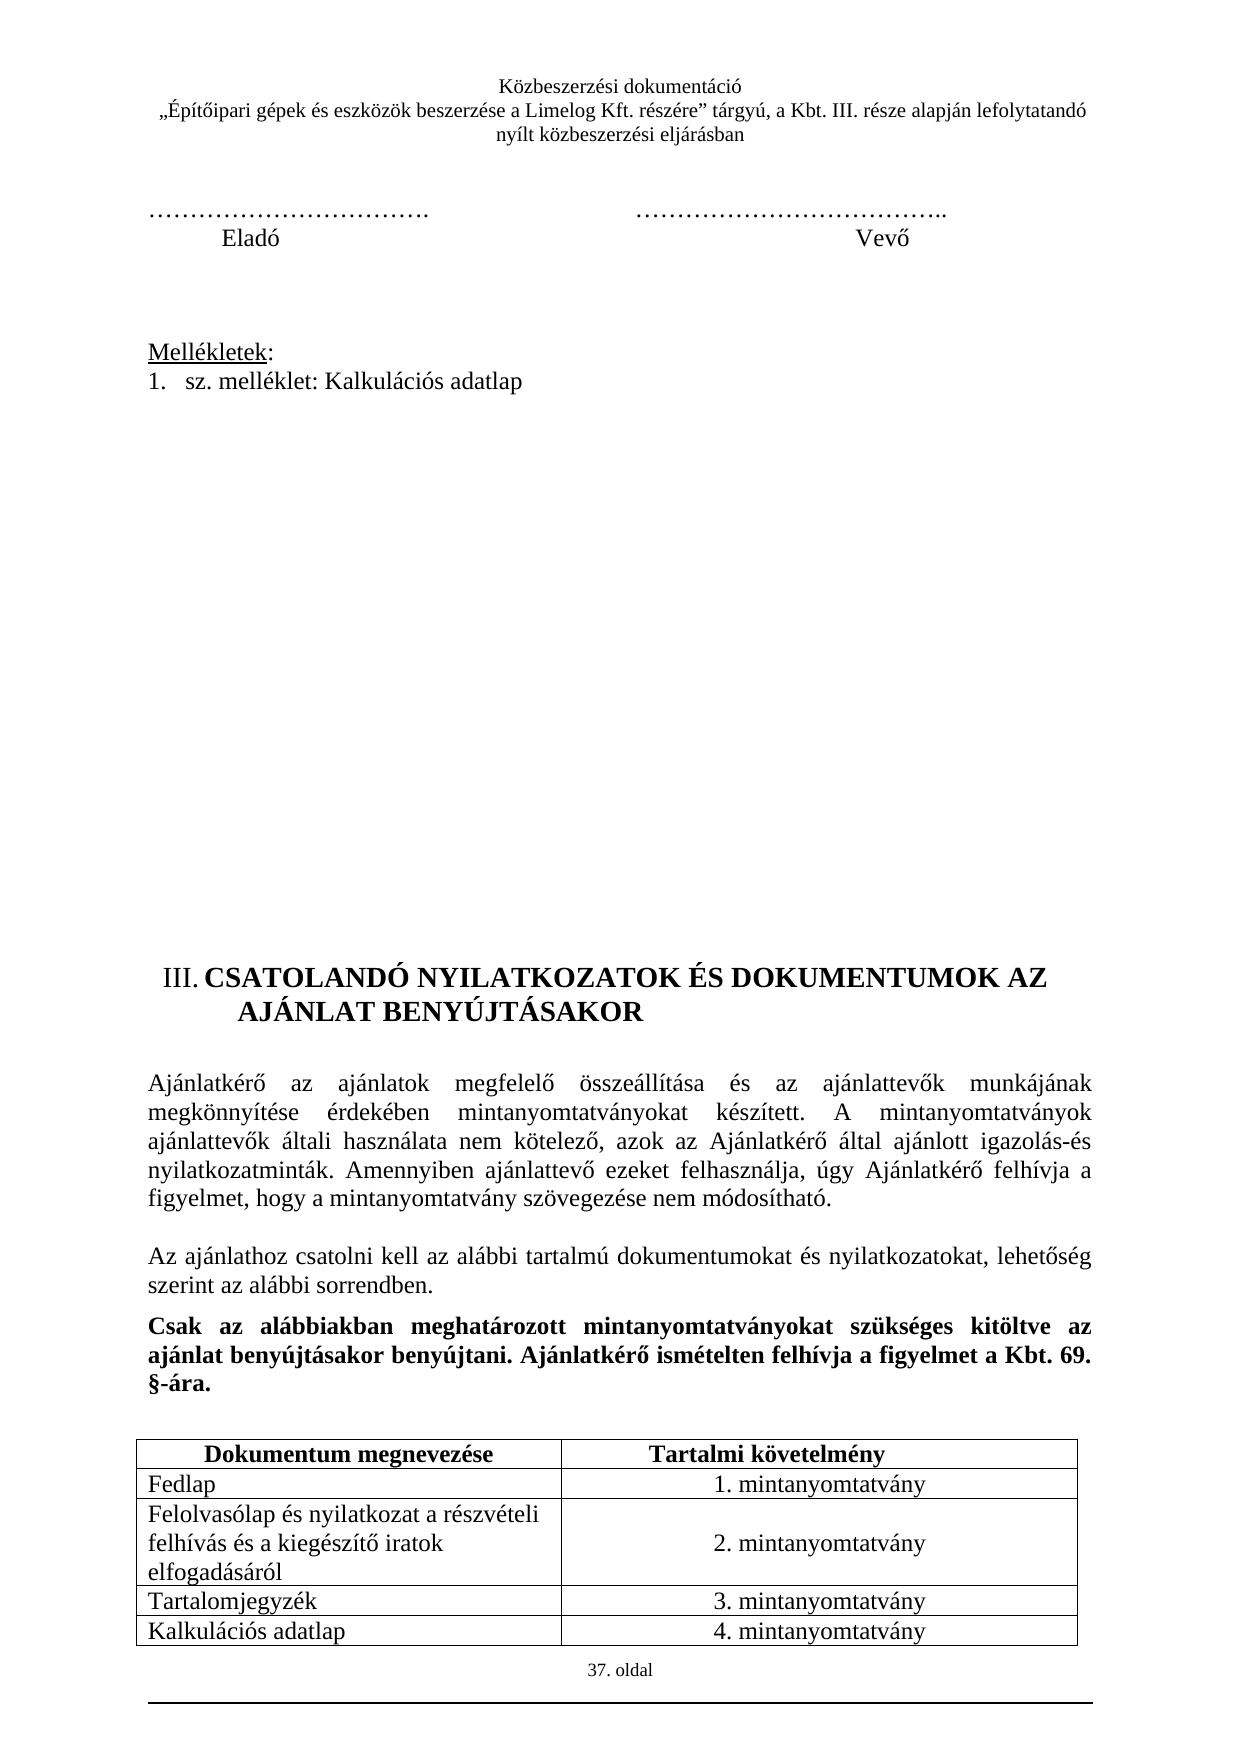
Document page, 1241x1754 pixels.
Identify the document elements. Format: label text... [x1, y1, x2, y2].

table_cell 3. mintanyomtatvány [562, 1586, 1077, 1615]
table_cell Fedlap [137, 1469, 561, 1498]
text Csak az alábbiakban meghatározott mintanyomtatványokat szükséges kitöltve az ajánlat benyújtásakor benyújtani. Ajánlatkérő ismételten felhívja a figyelmet a Kbt. 69. §-ára. [148, 1311, 1093, 1397]
table_cell Felolvasólap és nyilatkozat a részvételi felhívás és a kiegészítő iratok elfogadásáról [137, 1499, 561, 1585]
text ……………………………. ……………………………….. [148, 194, 1093, 223]
text Ajánlatkérő az ajánlatok megfelelő összeállítása és az ajánlattevők munkájának megkönnyítése érdekében mintanyomtatványokat készített. A mintanyomtatványok ajánlattevők általi használata nem kötelező, azok az Ajánlatkérő által ajánlott igazolás-és nyilatkozatminták. Amennyiben ajánlattevő ezeket felhasználja, úgy Ajánlatkérő felhívja a figyelmet, hogy a mintanyomtatvány szövegezése nem módosítható. [148, 1068, 1093, 1212]
text Az ajánlathoz csatolni kell az alábbi tartalmú dokumentumokat és nyilatkozatokat, lehetőség szerint az alábbi sorrendben. [148, 1241, 1093, 1298]
table_cell 4. mintanyomtatvány [562, 1616, 1077, 1645]
table_cell 1. mintanyomtatvány [562, 1469, 1077, 1498]
table_cell Kalkulációs adatlap [137, 1616, 561, 1645]
text Eladó Vevő [148, 223, 1093, 252]
text Mellékletek: [148, 337, 1093, 366]
table_header Tartalmi követelmény [562, 1440, 1077, 1468]
table_cell Tartalomjegyzék [137, 1586, 561, 1615]
table_header Dokumentum megnevezése [137, 1440, 561, 1468]
list CSATOLANDÓ NYILATKOZATOK ÉS DOKUMENTUMOK AZ AJÁNLAT BENYÚJTÁSAKOR [162, 960, 1093, 1027]
list sz. melléklet: Kalkulációs adatlap [148, 366, 1093, 395]
table_cell 2. mintanyomtatvány [562, 1499, 1077, 1585]
